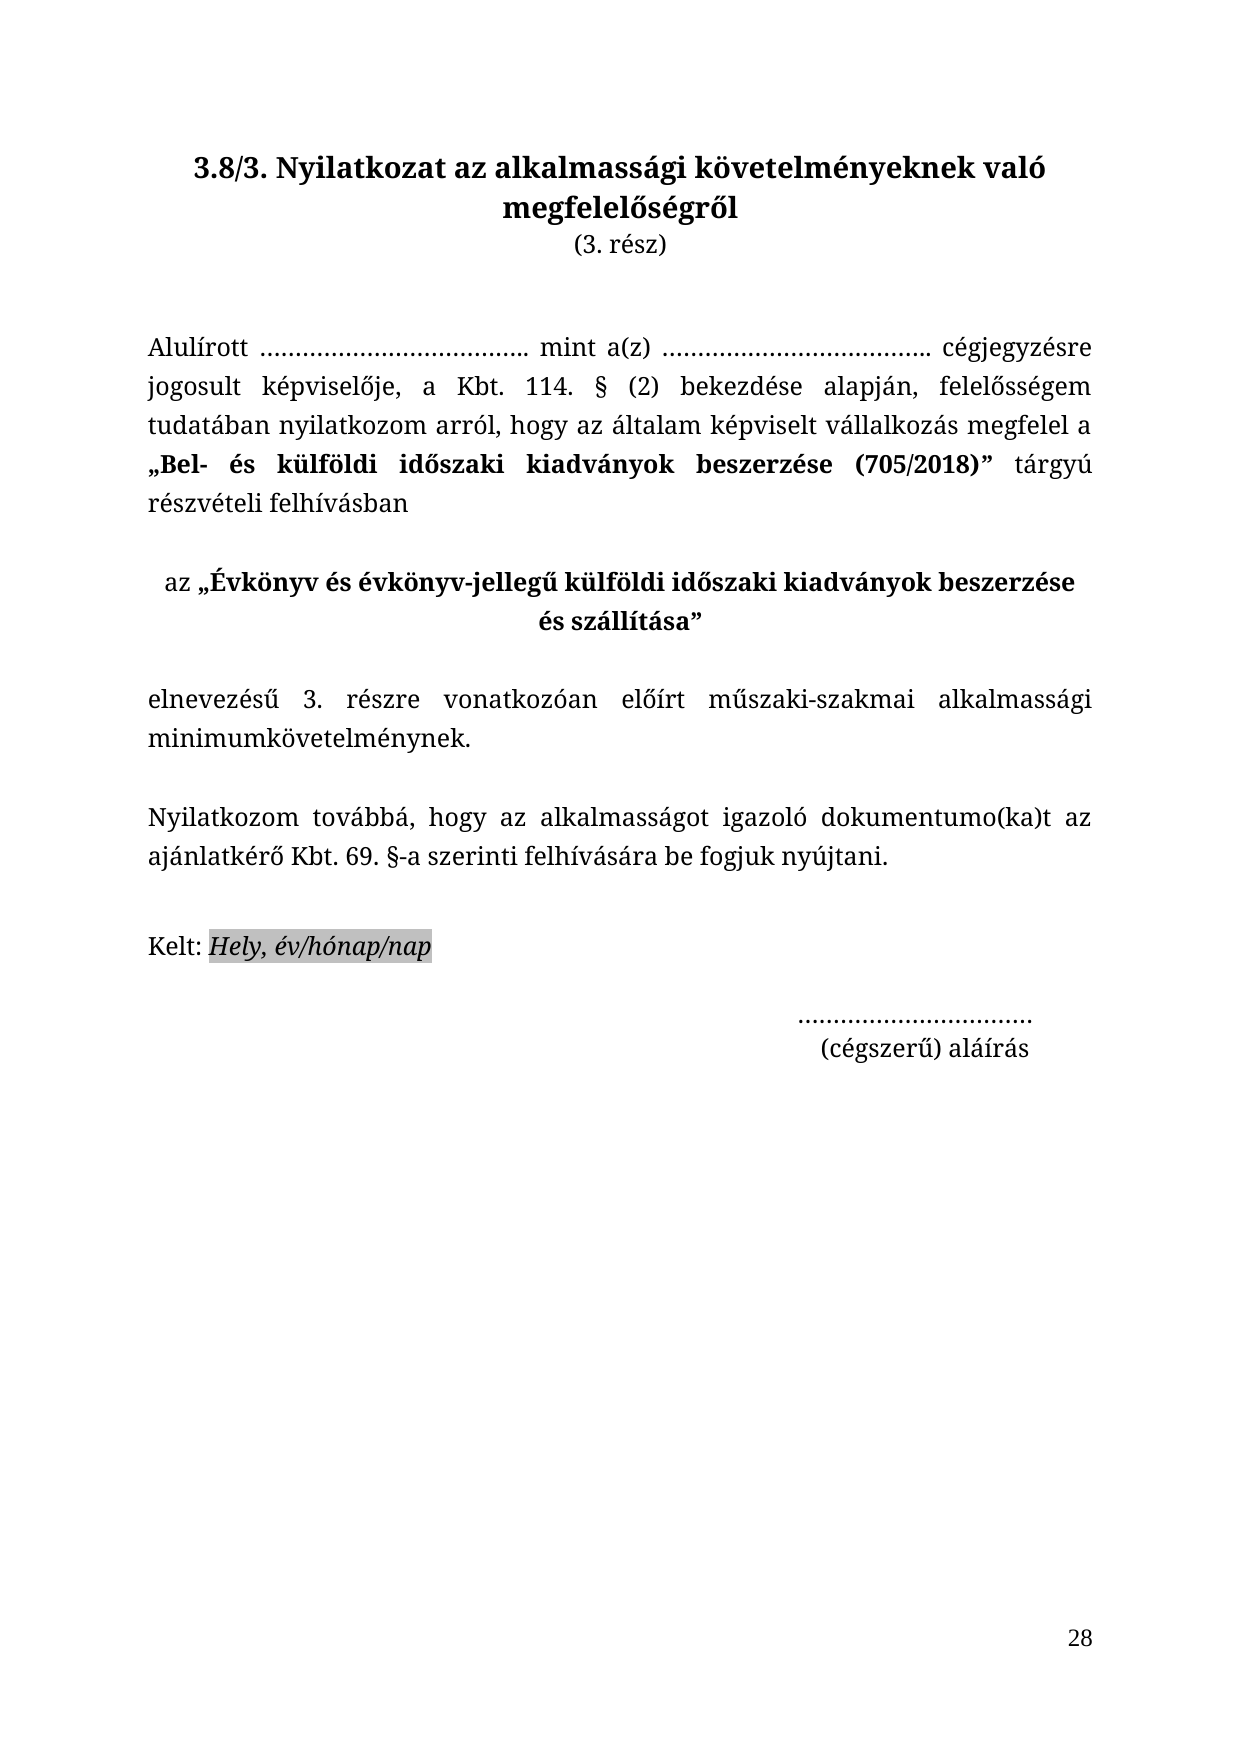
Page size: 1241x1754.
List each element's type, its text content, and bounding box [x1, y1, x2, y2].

text Nyilatkozom továbbá, hogy az alkalmasságot igazoló dokumentumo(ka)t az ajánlatkérő Kbt. 69. §-a szerinti felhívására be fogjuk nyújtani. [148, 799, 1093, 872]
text Alulírott ……………………………….. mint a(z) ……………………………….. cégjegyzésre jogosult képviselője, a Kbt. 114. § (2) bekezdése alapján, felelősségem tudatában nyilatkozom arról, hogy az általam képviselt vállalkozás megfelel a „Bel- és külföldi időszaki kiadványok beszerzése (705/2018)” tárgyú részvételi felhívásban [148, 329, 1093, 520]
text (cégszerű) aláírás [738, 1031, 1093, 1065]
text az „Évkönyv és évkönyv-jellegű külföldi időszaki kiadványok beszerzése és szállítása” [148, 564, 1093, 637]
text elnevezésű 3. részre vonatkozóan előírt műszaki-szakmai alkalmassági minimumkövetelménynek. [148, 682, 1093, 755]
text …………………………… [738, 997, 1093, 1031]
subtitle 3.8/3. Nyilatkozat az alkalmassági követelményeknek való megfelelőségről (3. rész) [148, 148, 1093, 261]
text Kelt: Hely, év/hónap/nap [148, 928, 1093, 963]
